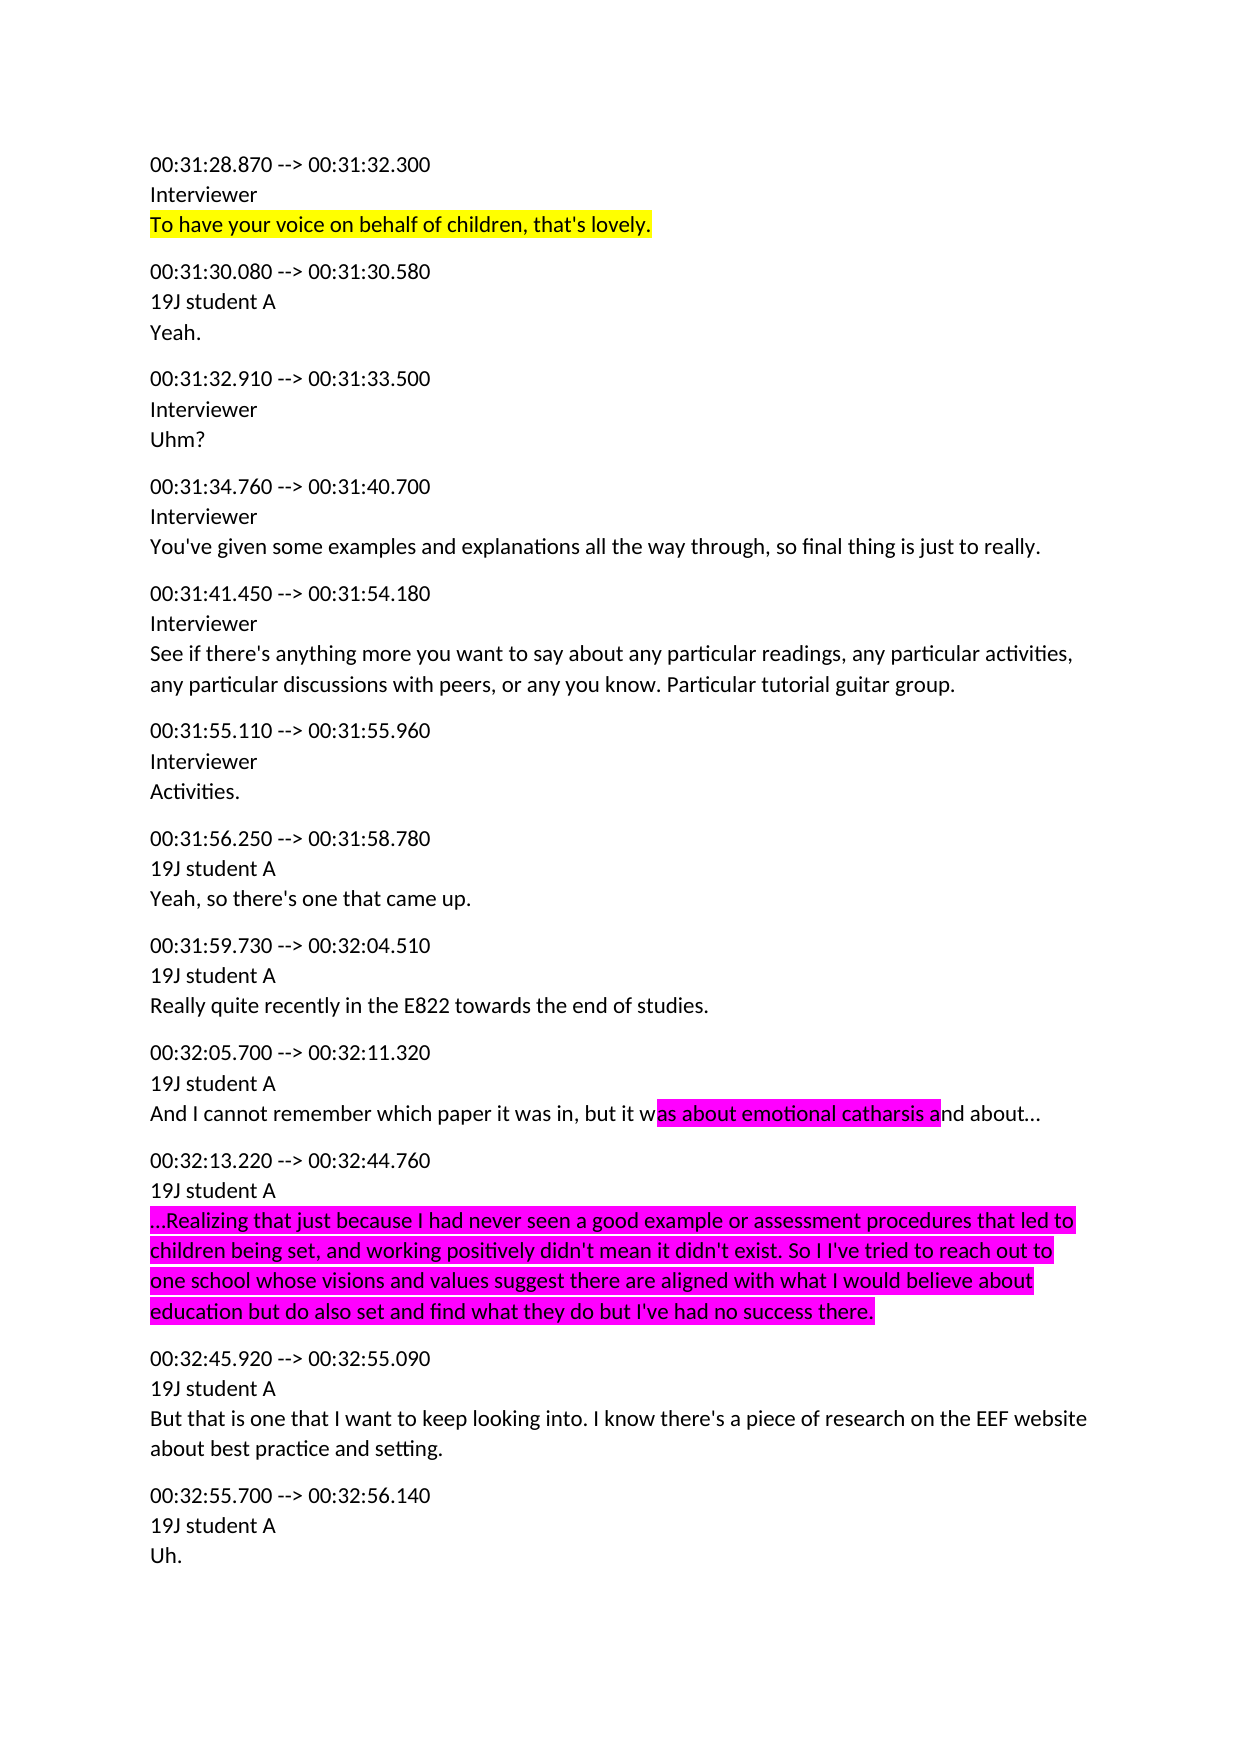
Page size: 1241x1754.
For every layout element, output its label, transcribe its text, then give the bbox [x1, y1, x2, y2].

text 00:32:13.220 --> 00:32:44.760 19J student A …Realizing that just because I had never seen a good example or assessment procedures that led to children being set, and working positively didn't mean it didn't exist. So I I've tried to reach out to one school whose visions and values suggest there are aligned with what I would believe about education but do also set and find what they do but I've had no success there. [150, 1146, 1090, 1325]
text 00:31:34.760 --> 00:31:40.700 Interviewer You've given some examples and explanations all the way through, so final thing is just to really. [150, 472, 1090, 560]
text 00:31:56.250 --> 00:31:58.780 19J student A Yeah, so there's one that came up. [150, 824, 1090, 912]
text 00:31:59.730 --> 00:32:04.510 19J student A Really quite recently in the E822 towards the end of studies. [150, 931, 1090, 1020]
text 00:31:32.910 --> 00:31:33.500 Interviewer Uhm? [150, 364, 1090, 453]
text 00:31:41.450 --> 00:31:54.180 Interviewer See if there's anything more you want to say about any particular readings, any particular activities, any particular discussions with peers, or any you know. Particular tutorial guitar group. [150, 579, 1090, 698]
text 00:31:28.870 --> 00:31:32.300 Interviewer To have your voice on behalf of children, that's lovely. [150, 150, 1090, 238]
text 00:32:45.920 --> 00:32:55.090 19J student A But that is one that I want to keep looking into. I know there's a piece of research on the EEF website about best practice and setting. [150, 1344, 1090, 1462]
text 00:32:05.700 --> 00:32:11.320 19J student A And I cannot remember which paper it was in, but it was about emotional catharsis and about… [150, 1038, 1090, 1127]
text 00:31:30.080 --> 00:31:30.580 19J student A Yeah. [150, 257, 1090, 346]
text 00:32:55.700 --> 00:32:56.140 19J student A Uh. [150, 1481, 1090, 1570]
text 00:31:55.110 --> 00:31:55.960 Interviewer Activities. [150, 717, 1090, 805]
